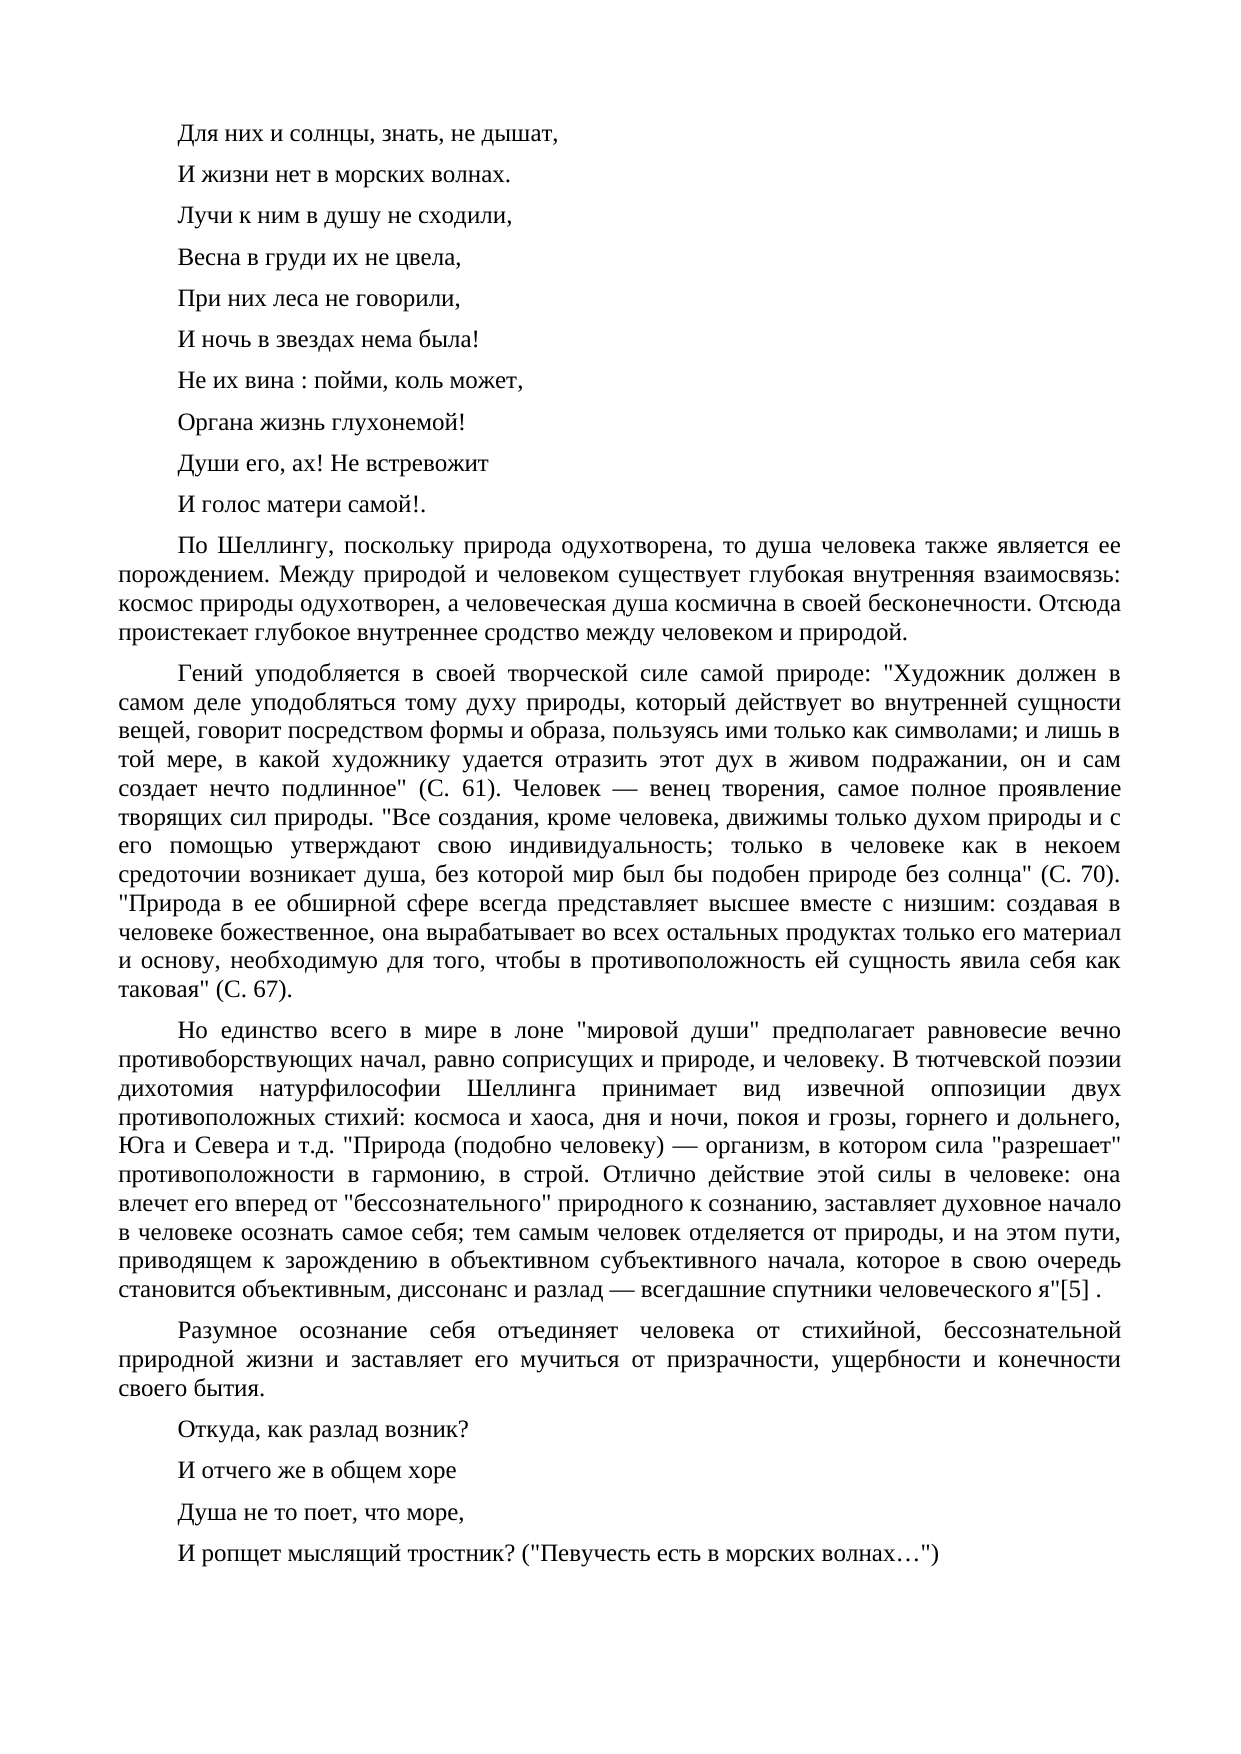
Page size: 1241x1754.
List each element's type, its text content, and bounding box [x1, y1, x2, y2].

text Откуда, как разлад возник? [118, 1414, 1122, 1443]
text И жизни нет в морских волнах. [118, 159, 1122, 188]
text Весна в груди их не цвела, [118, 242, 1122, 271]
text Гений уподобляется в своей творческой силе самой природе: "Художник должен в самом деле уподобляться тому духу природы, который действует во внутренней сущности вещей, говорит посредством формы и образа, пользуясь ими только как символами; и лишь в той мере, в какой художнику удается отразить этот дух в живом подражании, он и сам создает нечто подлинное" (С. 61). Человек — венец творения, самое полное проявление творящих сил природы. "Все создания, кроме человека, движимы только духом природы и с его помощью утверждают свою индивидуальность; только в человеке как в некоем средоточии возникает душа, без которой мир был бы подобен природе без солнца" (С. 70). "Природа в ее обширной сфере всегда представляет высшее вместе с низшим: создавая в человеке божественное, она вырабатывает во всех остальных продуктах только его материал и основу, необходимую для того, чтобы в противоположность ей сущность явила себя как таковая" (С. 67). [118, 658, 1122, 1003]
text Не их вина : пойми, коль может, [118, 366, 1122, 394]
text Органа жизнь глухонемой! [118, 407, 1122, 436]
text Лучи к ним в душу не сходили, [118, 201, 1122, 229]
text По Шеллингу, поскольку природа одухотворена, то душа человека также является ее порождением. Между природой и человеком существует глубокая внутренняя взаимосвязь: космос природы одухотворен, а человеческая душа космична в своей бесконечности. Отсюда проистекает глубокое внутреннее сродство между человеком и природой. [118, 531, 1122, 646]
text Разумное осознание себя отъединяет человека от стихийной, бессознательной природной жизни и заставляет его мучиться от призрачности, ущербности и конечности своего бытия. [118, 1316, 1122, 1402]
text И ночь в звездах нема была! [118, 324, 1122, 353]
text Души его, ах! Не встревожит [118, 448, 1122, 477]
text Для них и солнцы, знать, не дышат, [118, 118, 1122, 147]
text И ропщет мыслящий тростник? ("Певучесть есть в морских волнах…") [118, 1538, 1122, 1567]
text Душа не то поет, что море, [118, 1497, 1122, 1526]
text И голос матери самой!. [118, 489, 1122, 518]
text Но единство всего в мире в лоне "мировой души" предполагает равновесие вечно противоборствующих начал, равно соприсущих и природе, и человеку. В тютчевской поэзии дихотомия натурфилософии Шеллинга принимает вид извечной оппозиции двух противоположных стихий: космоса и хаоса, дня и ночи, покоя и грозы, горнего и дольнего, Юга и Севера и т.д. "Природа (подобно человеку) — организм, в котором сила "разрешает" противоположности в гармонию, в строй. Отлично действие этой силы в человеке: она влечет его вперед от "бессознательного" природного к сознанию, заставляет духовное начало в человеке осознать самое себя; тем самым человек отделяется от природы, и на этом пути, приводящем к зарождению в объективном субъективного начала, которое в свою очередь становится объективным, диссонанс и разлад — всегдашние спутники человеческого я"[5] . [118, 1016, 1122, 1303]
text И отчего же в общем хоре [118, 1456, 1122, 1484]
text При них леса не говорили, [118, 283, 1122, 312]
